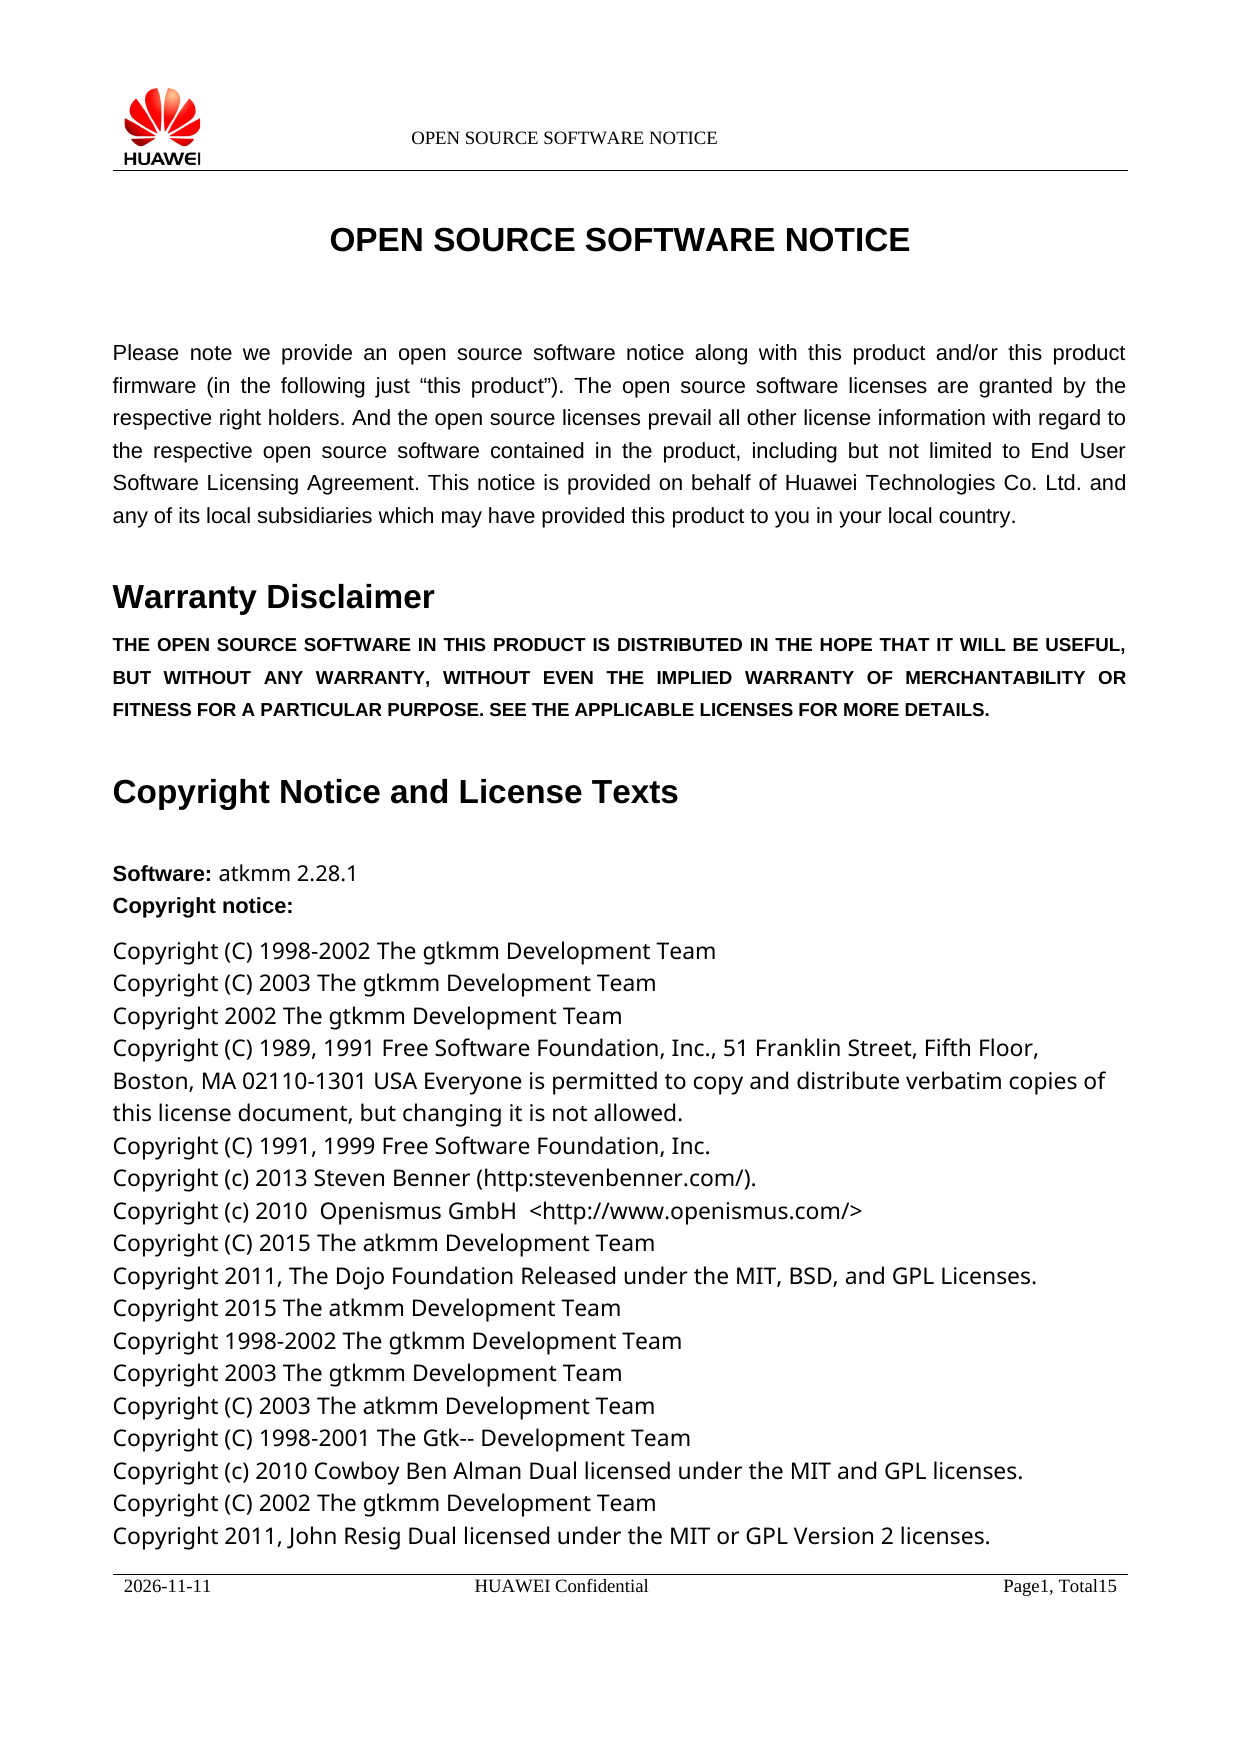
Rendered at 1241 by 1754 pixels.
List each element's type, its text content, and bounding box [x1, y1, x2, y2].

text Please note we provide an open source software notice along with this product and/or this product firmware (in the following just “this product”). The open source software licenses are granted by the respective right holders. And the open source licenses prevail all other license information with regard to the respective open source software contained in the product, including but not limited to End User Software Licensing Agreement. This notice is provided on behalf of Huawei Technologies Co. Ltd. and any of its local subsidiaries which may have provided this product to you in your local country. [112, 336, 1128, 531]
picture [124, 88, 201, 165]
text Copyright notice: [112, 889, 1128, 921]
text The open source software in this product is distributed in the hope that it will be useful, but WITHOUT ANY WARRANTY, without even the implied warranty of MERCHANTABILITY or FITNESS FOR A PARTICULAR PURPOSE. See the applicable licenses for more details. [112, 629, 1128, 726]
text OPEN SOURCE SOFTWARE NOTICE [112, 206, 1128, 271]
text Warranty Disclaimer [112, 564, 1128, 629]
title Software: atkmm 2.28.1 [112, 856, 1128, 889]
text Copyright Notice and License Texts [112, 759, 1128, 824]
